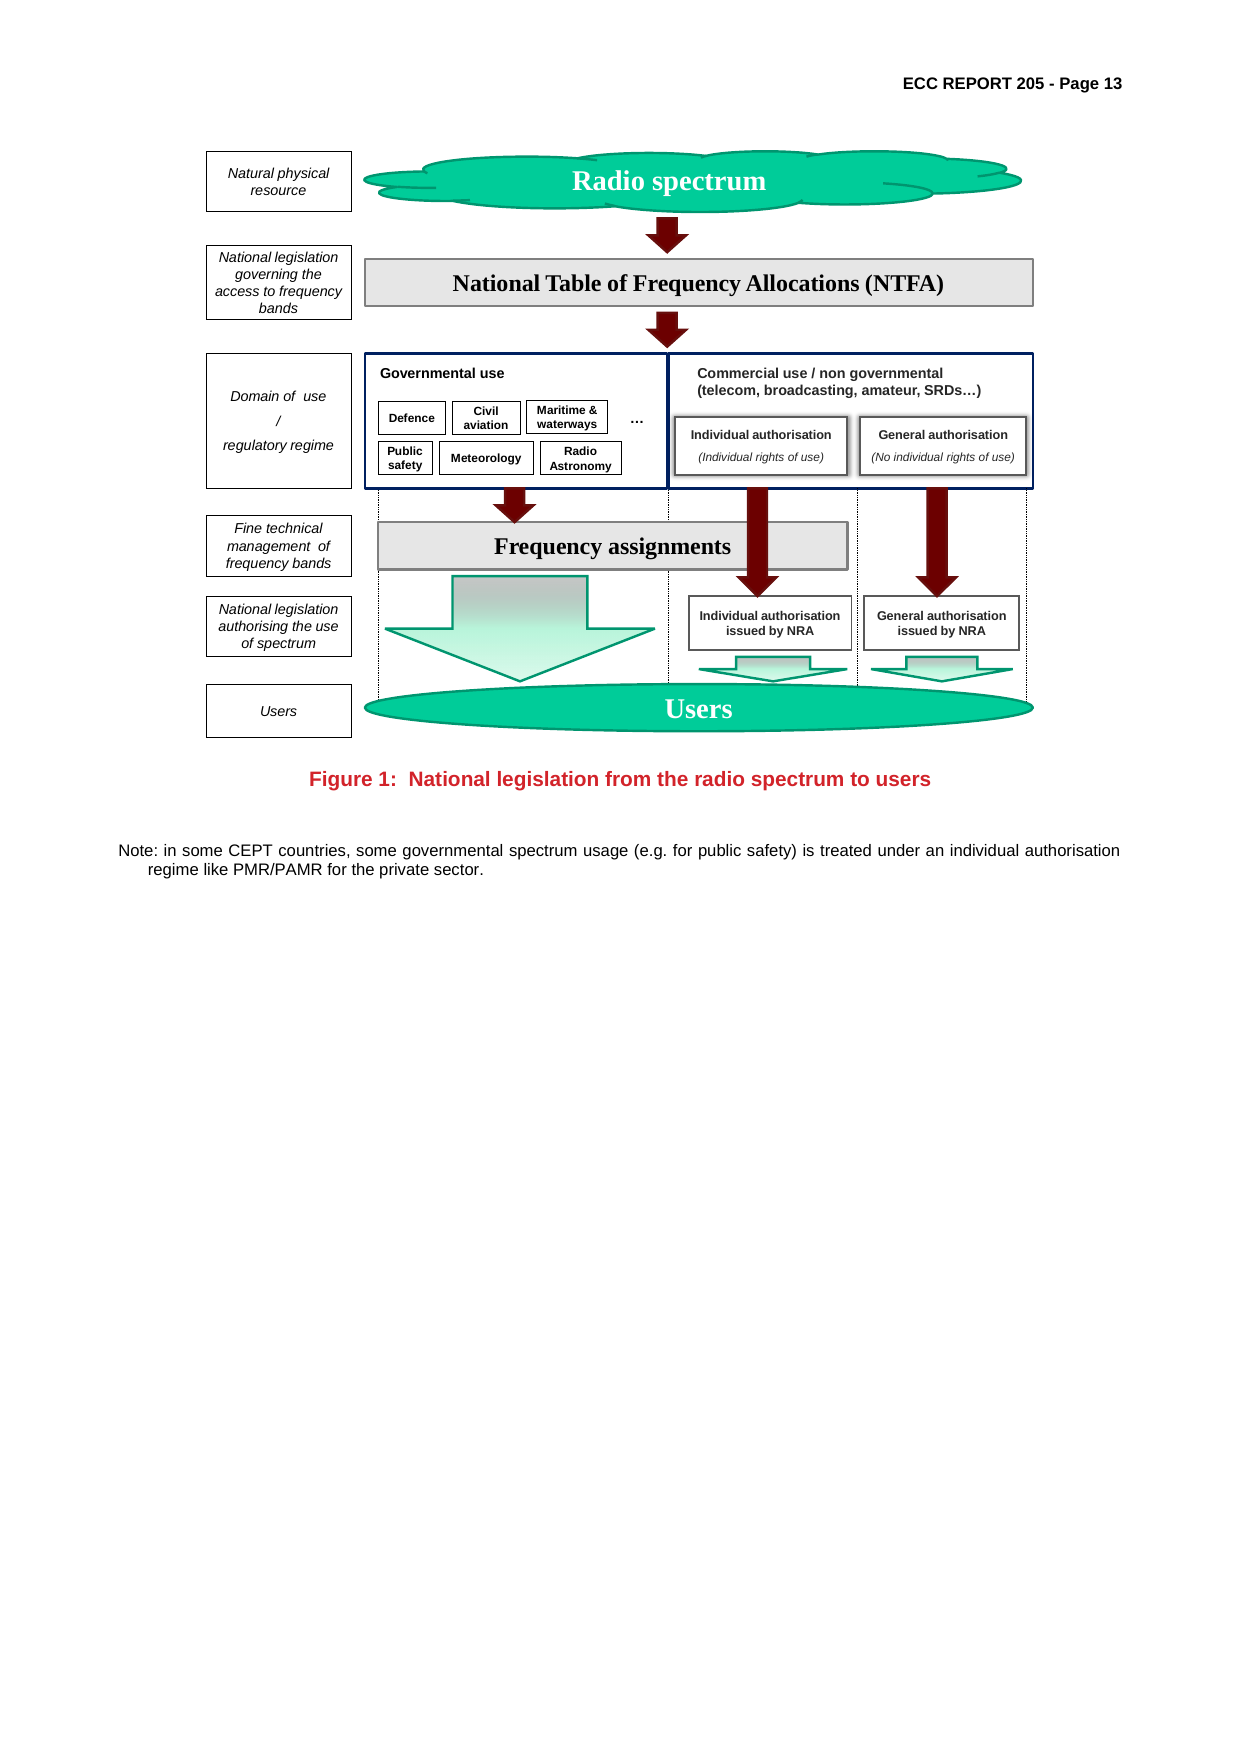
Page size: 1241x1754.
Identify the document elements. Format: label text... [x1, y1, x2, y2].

text Note: in some CEPT countries, some governmental spectrum usage (e.g. for public safety) is treated under an individual authorisation regime like PMR/PAMR for the private sector. [118, 841, 1122, 879]
title National legislation from the radio spectrum to users [118, 767, 1122, 791]
